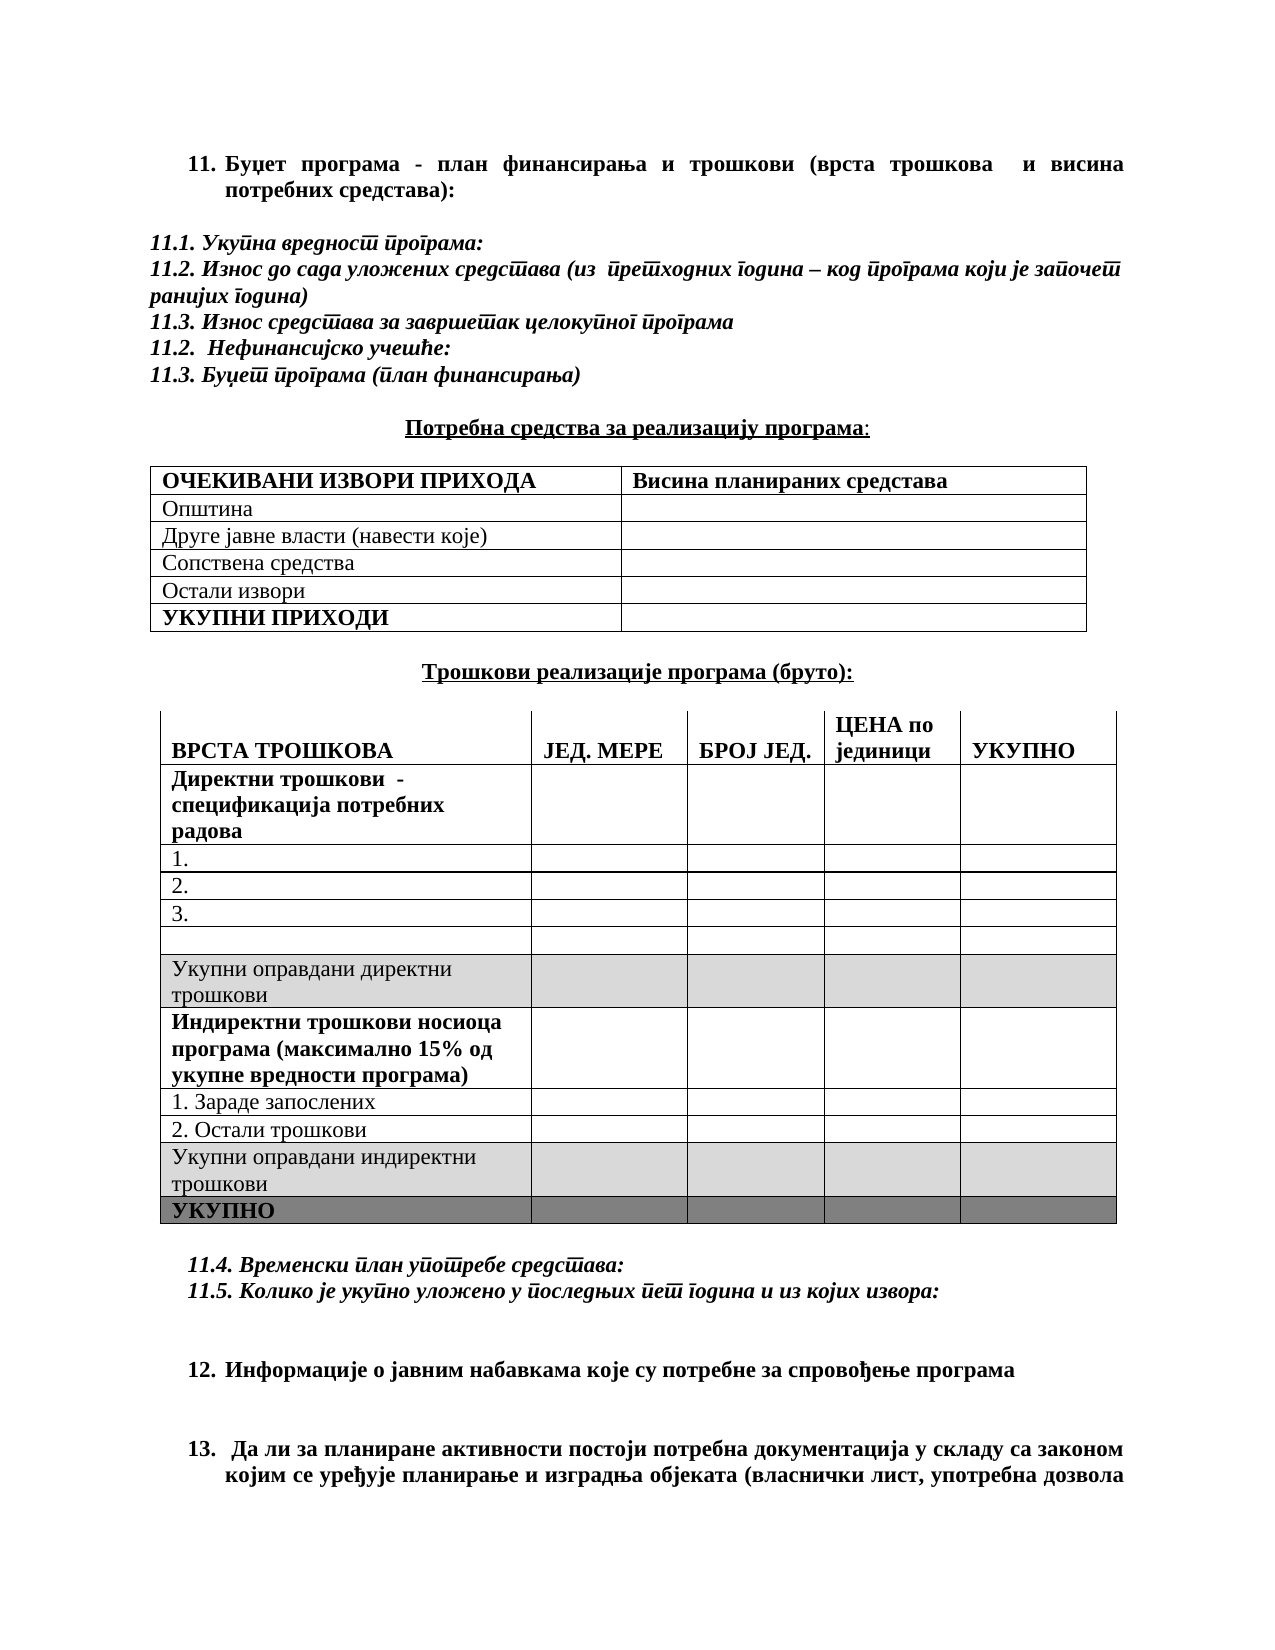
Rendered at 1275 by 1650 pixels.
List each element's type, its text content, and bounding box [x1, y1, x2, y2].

table_cell [622, 550, 1086, 576]
table_cell 1. Зараде запослених [161, 1089, 531, 1115]
text 11.3. Износ средстава за завршетак целокупног програма [150, 308, 1125, 334]
text 11.3. Буџет програма (план финансирања) [150, 361, 1125, 387]
table_cell [688, 1008, 824, 1087]
table_cell Укупни оправдани индиректни трошкови [161, 1143, 531, 1196]
table_cell [825, 845, 960, 871]
table_cell [532, 927, 687, 953]
table_cell [825, 1116, 960, 1142]
table_cell [688, 1143, 824, 1196]
text 11.1. Укупна вредност програма: [150, 229, 1125, 255]
list Информације о јавним набавкама које су потребне за спровођење програма [187, 1356, 1125, 1382]
table_cell [688, 927, 824, 953]
table_cell [688, 955, 824, 1007]
table_cell Сопствена средства [151, 550, 621, 576]
table_cell Укупни оправдани директни трошкови [161, 955, 531, 1007]
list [187, 1435, 1125, 1488]
table_cell [825, 1197, 960, 1223]
table_cell [688, 873, 824, 899]
table_header ЈЕД. МЕРЕ [532, 711, 687, 764]
table_cell [622, 522, 1086, 548]
table_header ВРСТА ТРОШКОВА [161, 711, 531, 764]
table_cell Друге јавне власти (навести које) [151, 522, 621, 548]
table_header УКУПНО [961, 711, 1116, 764]
table_cell [532, 845, 687, 871]
table_cell [622, 495, 1086, 521]
text 11.4. Временски план употребе средстава: [187, 1251, 1125, 1277]
table_cell [961, 845, 1116, 871]
table_cell [688, 1197, 824, 1223]
text 11.5. Колико је укупно уложено у последњих пет година и из којих извора: [187, 1277, 1125, 1303]
table_cell [825, 1089, 960, 1115]
table_cell 3. [161, 900, 531, 926]
table_cell [825, 927, 960, 953]
table_cell [688, 900, 824, 926]
table_cell [961, 900, 1116, 926]
table_cell [532, 765, 687, 844]
table_cell [961, 765, 1116, 844]
table_cell [532, 873, 687, 899]
table_cell УКУПНО [161, 1197, 531, 1223]
table_cell 2. [161, 873, 531, 899]
table_header ОЧЕКИВАНИ ИЗВОРИ ПРИХОДА [151, 467, 621, 494]
table_cell Општина [151, 495, 621, 521]
table_cell [825, 1008, 960, 1087]
table_cell [825, 955, 960, 1007]
table_cell [961, 1089, 1116, 1115]
list Буџет програма - план финансирања и трошкови (врста трошкова и висина потребних средстава): [187, 150, 1125, 203]
table_cell УКУПНИ ПРИХОДИ [151, 604, 621, 631]
table_cell [532, 1089, 687, 1115]
table_cell [532, 1197, 687, 1223]
table_cell [532, 1116, 687, 1142]
table_cell [961, 1143, 1116, 1196]
table_cell 2. Остали трошкови [161, 1116, 531, 1142]
table_cell [688, 1089, 824, 1115]
text Трошкови реализације програма (бруто): [150, 658, 1125, 684]
table_cell [825, 1143, 960, 1196]
table_cell [961, 1197, 1116, 1223]
text Потребна средства за реализацију програма: [150, 413, 1125, 440]
table_cell [688, 1116, 824, 1142]
table_cell [532, 1008, 687, 1087]
text 11.2. Износ до сада уложених средстава (из претходних година – код програма који је започет ранијих година) [150, 255, 1125, 308]
table_cell [532, 900, 687, 926]
table_cell [825, 765, 960, 844]
table_cell [532, 1143, 687, 1196]
table_cell [961, 1116, 1116, 1142]
table_cell [688, 845, 824, 871]
table_cell [961, 1008, 1116, 1087]
table_cell [532, 955, 687, 1007]
table_cell [161, 927, 531, 953]
table_cell 1. [161, 845, 531, 871]
table_cell [961, 955, 1116, 1007]
table_cell [825, 873, 960, 899]
table_cell Остали извори [151, 577, 621, 603]
table_cell [961, 927, 1116, 953]
table_header БРОЈ ЈЕД. [688, 711, 824, 764]
table_cell [825, 900, 960, 926]
table_cell [622, 577, 1086, 603]
table_header Висина планираних средстава [622, 467, 1086, 494]
table_cell Директни трошкови - спецификација потребних радова [161, 765, 531, 844]
table_cell [688, 765, 824, 844]
table_cell [622, 604, 1086, 631]
table_cell [961, 873, 1116, 899]
table_cell Индиректни трошкови носиоца програма (максимално 15% од укупне вредности програма) [161, 1008, 531, 1087]
table_header ЦЕНА по јединици [825, 711, 960, 764]
text 11.2. Нефинансијско учешће: [150, 334, 1125, 361]
